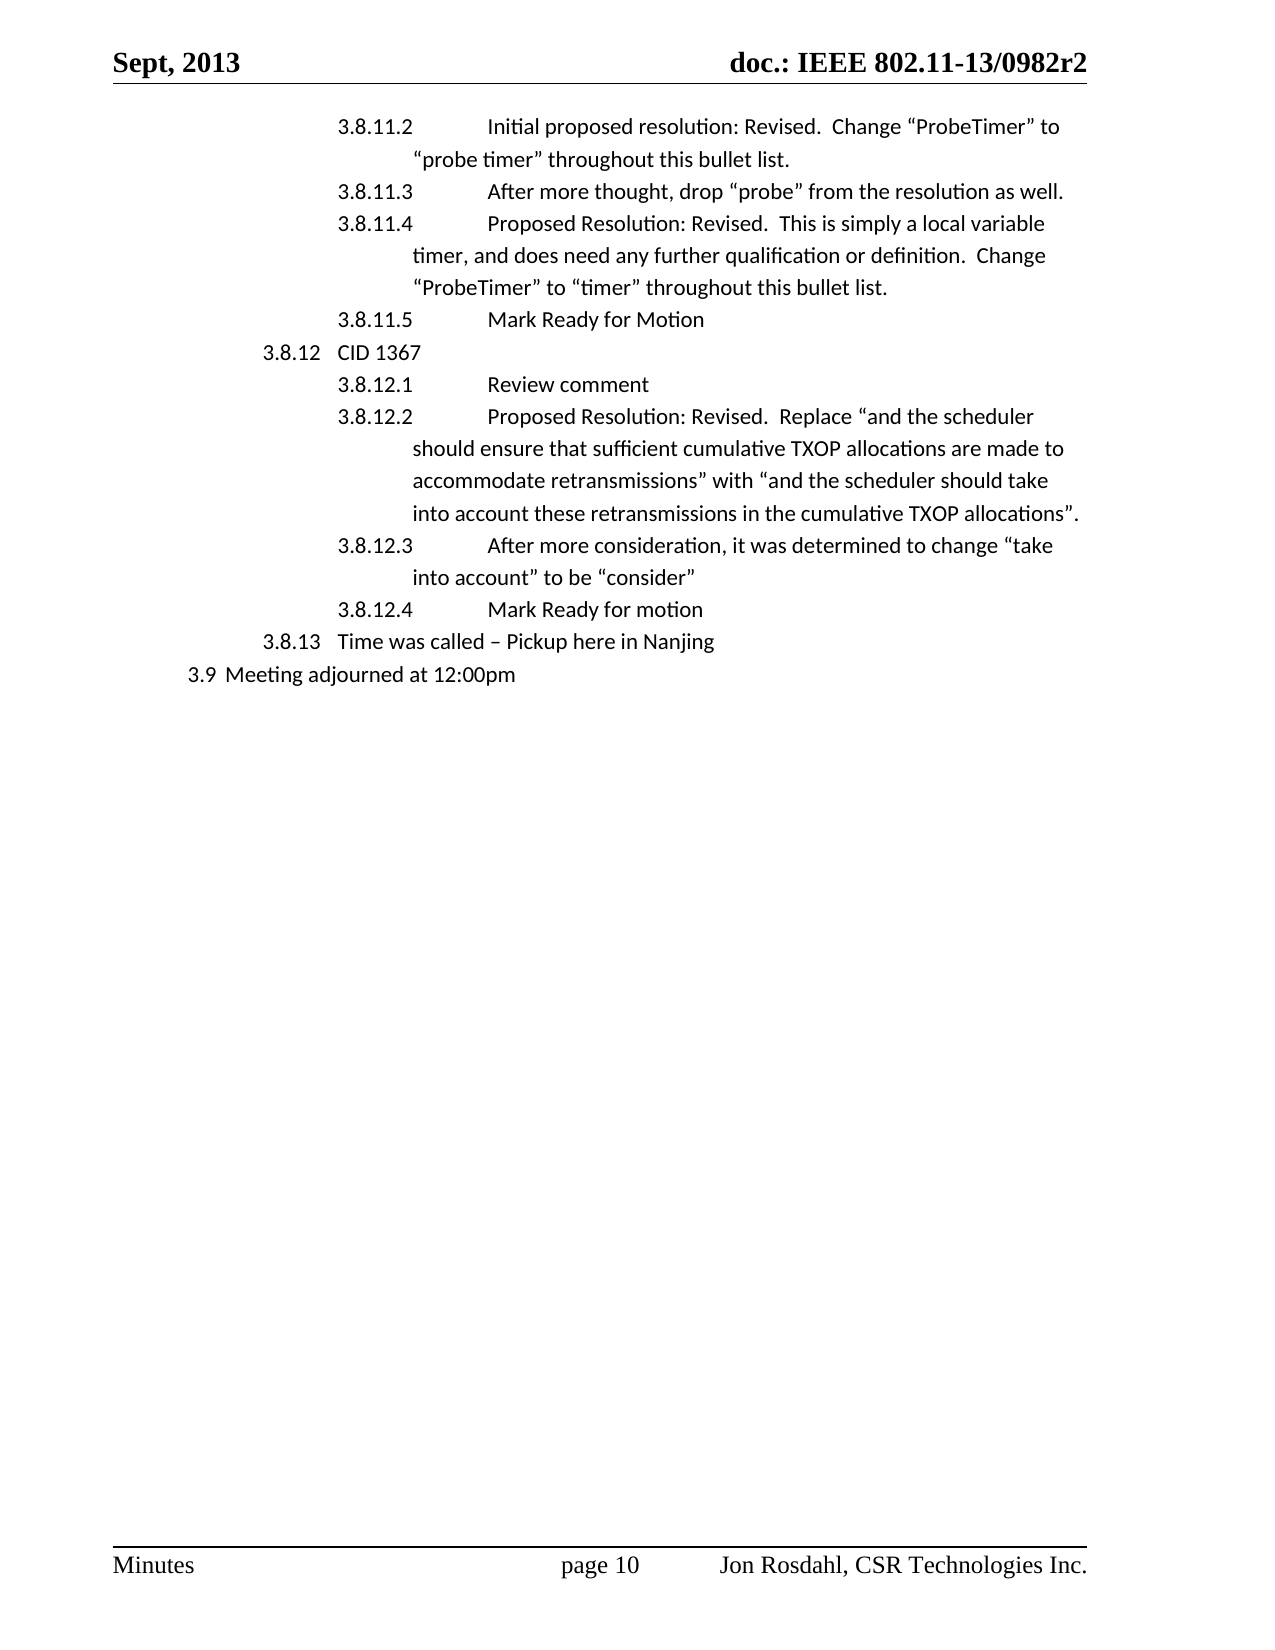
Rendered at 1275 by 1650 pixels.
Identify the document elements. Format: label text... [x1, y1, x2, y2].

list CID 1367 [262, 338, 1087, 366]
list Initial proposed resolution: Revised. Change “ProbeTimer” to “probe timer” throughout this bullet list. [337, 112, 1087, 173]
list After more consideration, it was determined to change “take into account” to be “consider” [337, 531, 1087, 591]
list Proposed Resolution: Revised. Replace “and the scheduler should ensure that sufficient cumulative TXOP allocations are made to accommodate retransmissions” with “and the scheduler should take into account these retransmissions in the cumulative TXOP allocations”. [337, 402, 1087, 527]
list After more thought, drop “probe” from the resolution as well. [337, 177, 1087, 205]
list Time was called – Pickup here in Nanjing [262, 627, 1087, 656]
list Mark Ready for motion [337, 595, 1087, 623]
list Meeting adjourned at 12:00pm [187, 660, 1087, 688]
list Review comment [337, 370, 1087, 398]
list Mark Ready for Motion [337, 306, 1087, 334]
list Proposed Resolution: Revised. This is simply a local variable timer, and does need any further qualification or definition. Change “ProbeTimer” to “timer” throughout this bullet list. [337, 209, 1087, 301]
